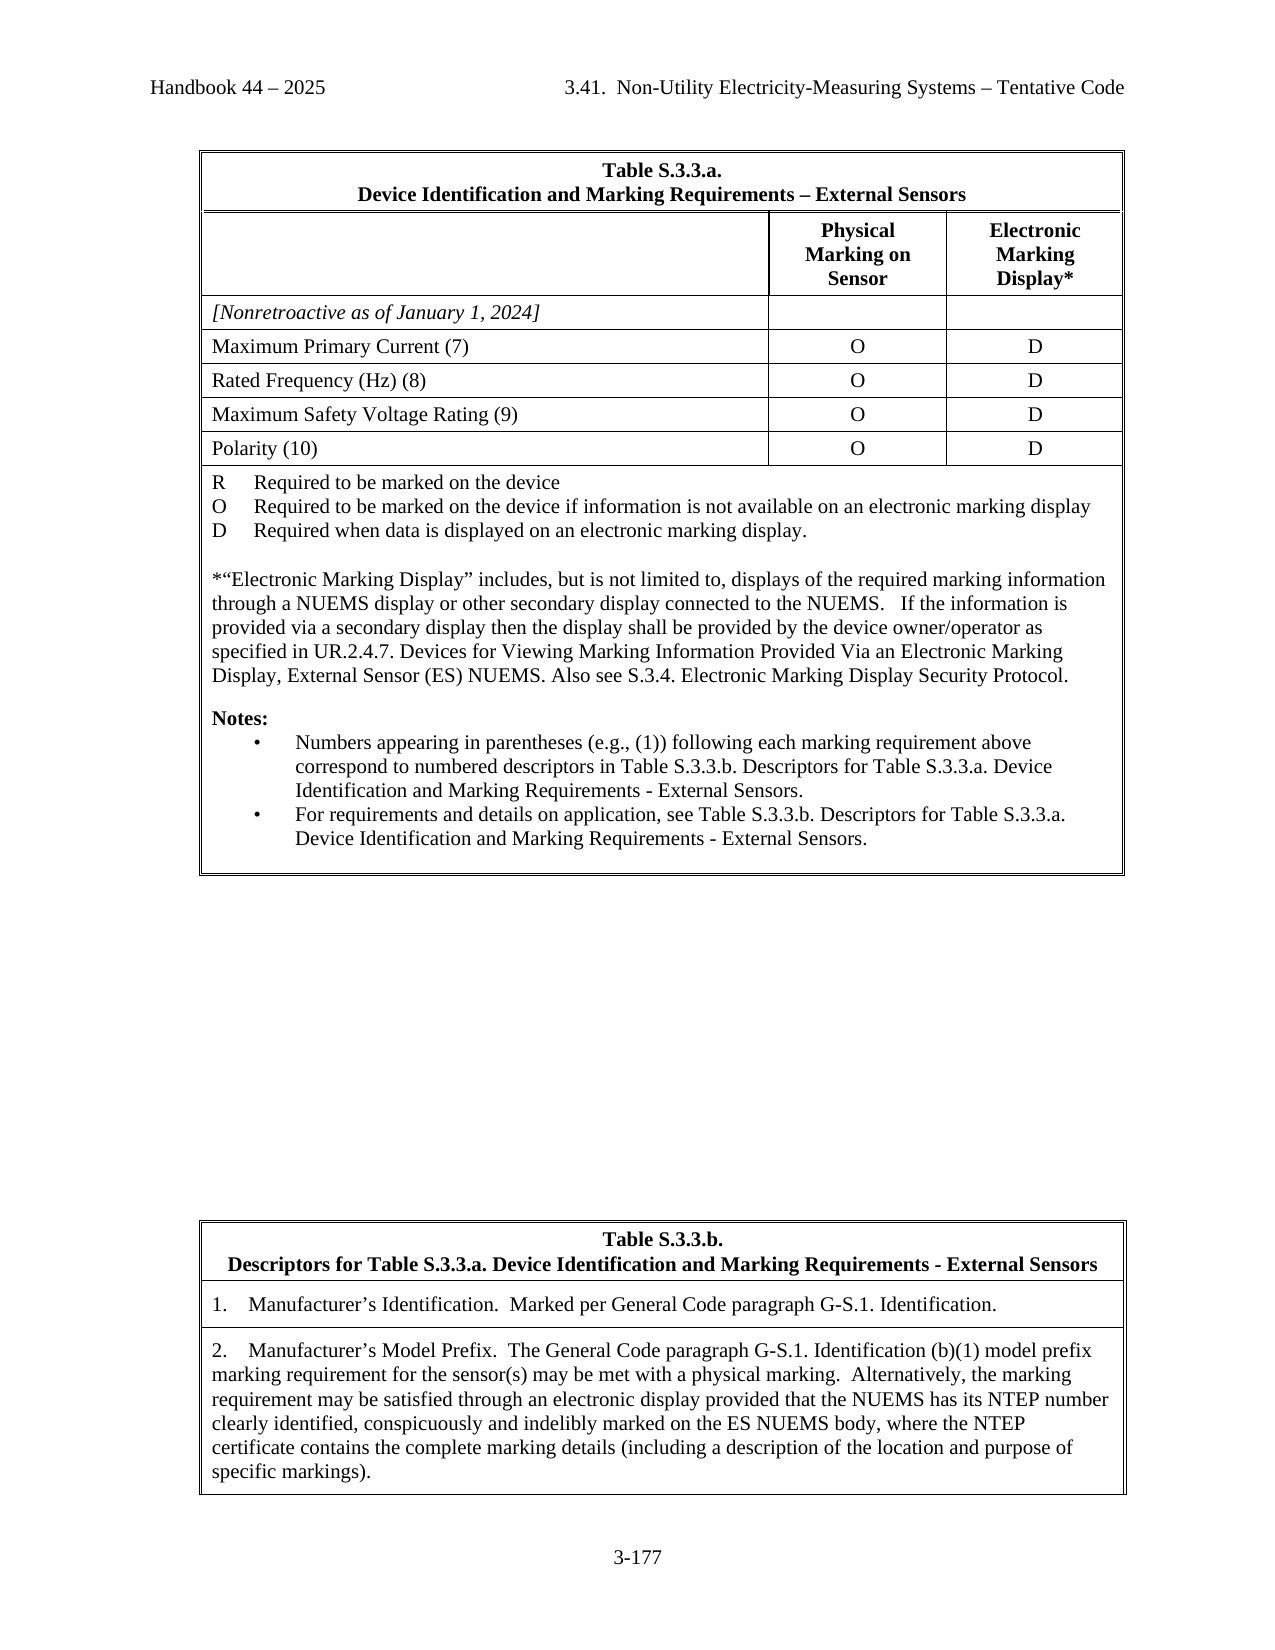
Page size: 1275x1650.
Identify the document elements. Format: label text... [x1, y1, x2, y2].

table_cell Electronic Marking Display* [947, 210, 1123, 294]
table_cell D [947, 432, 1122, 465]
table_cell [200, 210, 768, 294]
table_cell Rated Frequency (Hz) (8) [202, 364, 768, 397]
table_cell R [769, 296, 946, 328]
table_cell 1. Manufacturer’s Identification. Marked per General Code paragraph G-S.1. Identification. [202, 1281, 1123, 1327]
table_cell D [947, 296, 1122, 328]
table_cell 2. Manufacturer’s Model Prefix. The General Code paragraph G-S.1. Identification (b)(1) model prefix marking requirement for the sensor(s) may be met with a physical marking. Alternatively, the marking requirement may be satisfied through an electronic display provided that the NUEMS has its NTEP number clearly identified, conspicuously and indelibly marked on the ES NUEMS body, where the NTEP certificate contains the complete marking details (including a description of the location and purpose of specific markings). [202, 1328, 1123, 1493]
table_header Table S.3.3.a. Device Identification and Marking Requirements – External Sensors [202, 153, 1122, 210]
table_cell Maximum Safety Voltage Rating (9) [202, 398, 768, 431]
table_cell Physical Marking on Sensor [770, 213, 946, 294]
table_cell O [769, 364, 946, 397]
table_cell D [947, 364, 1122, 397]
table_cell D [947, 330, 1122, 363]
table_cell Maximum Primary Current (7) [202, 330, 768, 363]
table_header Table S.3.3.b. Descriptors for Table S.3.3.a. Device Identification and Marking Requirements - External Sensors [202, 1223, 1123, 1280]
table_cell R Required to be marked on the device O Required to be marked on the device if information is not available on an electronic marking display D Required when data is displayed on an electronic marking display. *“Electronic Marking Display” includes, but is not limited to, displays of the required marking information through a NUEMS display or other secondary display connected to the NUEMS. If the information is provided via a secondary display then the display shall be provided by the device owner/operator as specified in UR.2.4.7. Devices for Viewing Marking Information Provided Via an Electronic Marking Display, External Sensor (ES) NUEMS. Also see S.3.4. Electronic Marking Display Security Protocol. Notes: • Numbers appearing in parentheses (e.g., (1)) following each marking requirement above correspond to numbered descriptors in Table S.3.3.b. Descriptors for Table S.3.3.a. Device Identification and Marking Requirements - External Sensors. • For requirements and details on application, see Table S.3.3.b. Descriptors for Table S.3.3.a. Device Identification and Marking Requirements - External Sensors. [202, 466, 1122, 873]
table_cell D [947, 398, 1122, 431]
table_cell Polarity (10) [202, 432, 768, 465]
table_cell O [769, 432, 946, 465]
table_cell O [769, 398, 946, 431]
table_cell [202, 296, 768, 328]
table_cell O [769, 330, 946, 363]
